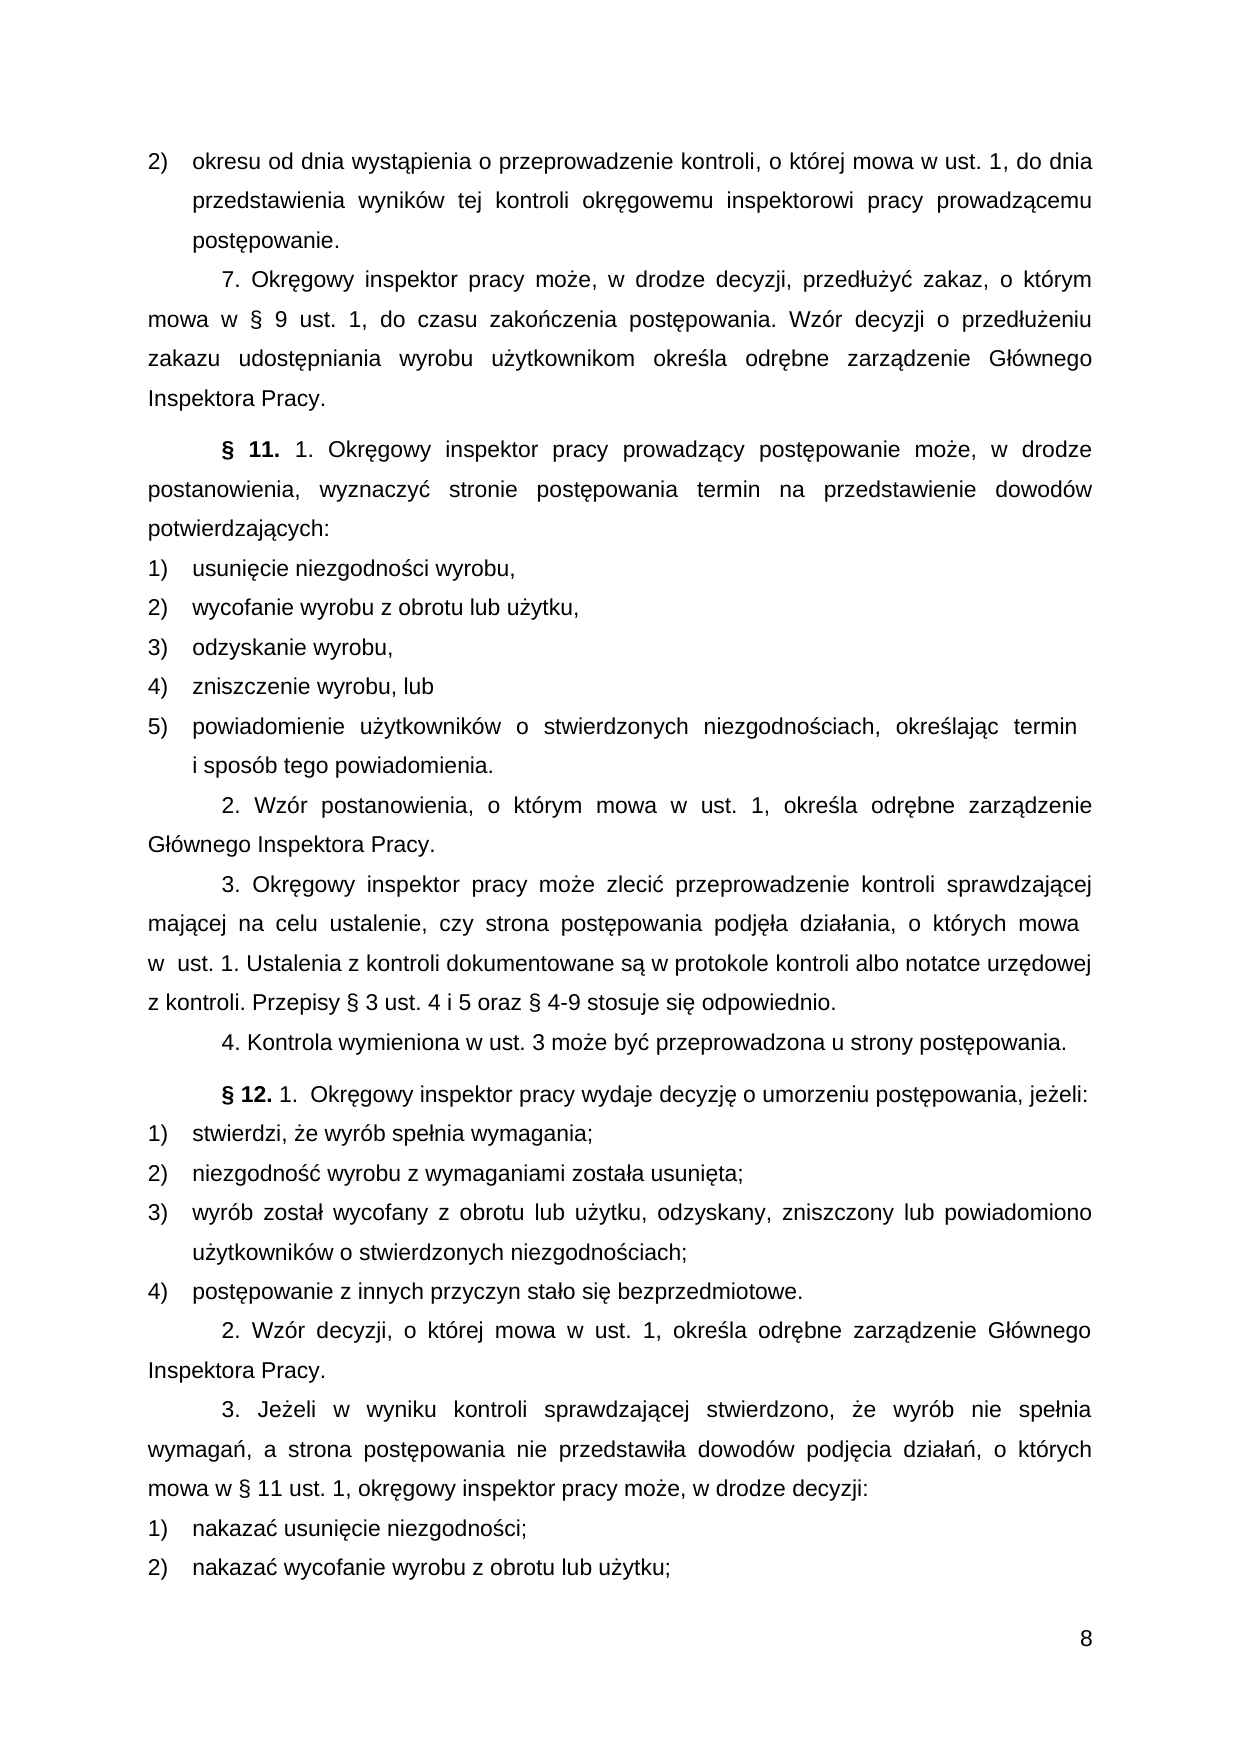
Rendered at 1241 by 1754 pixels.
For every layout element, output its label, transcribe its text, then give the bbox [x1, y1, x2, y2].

text 2) niezgodność wyrobu z wymaganiami została usunięta; [148, 1159, 1093, 1186]
text 1) stwierdzi, że wyrób spełnia wymagania; [148, 1120, 1093, 1146]
text 4) postępowanie z innych przyczyn stało się bezprzedmiotowe. [148, 1278, 1093, 1304]
subtitle 2. Wzór decyzji, o której mowa w ust. 1, określa odrębne zarządzenie Głównego Inspektora Pracy. [148, 1317, 1093, 1383]
subtitle Okręgowy inspektor pracy może, w drodze decyzji, przedłużyć zakaz, o którym mowa w § 9 ust. 1, do czasu zakończenia postępowania. Wzór decyzji o przedłużeniu zakazu udostępniania wyrobu użytkownikom określa odrębne zarządzenie Głównego Inspektora Pracy. [148, 266, 1093, 411]
list odzyskanie wyrobu, [148, 634, 1093, 660]
text 4. Kontrola wymieniona w ust. 3 może być przeprowadzona u strony postępowania. [148, 1029, 1093, 1055]
text 3. Okręgowy inspektor pracy może zlecić przeprowadzenie kontroli sprawdzającej mającej na celu ustalenie, czy strona postępowania podjęła działania, o których mowa w ust. 1. Ustalenia z kontroli dokumentowane są w protokole kontroli albo notatce urzędowej z kontroli. Przepisy § 3 ust. 4 i 5 oraz § 4-9 stosuje się odpowiednio. [148, 871, 1093, 1016]
subtitle 3. Jeżeli w wyniku kontroli sprawdzającej stwierdzono, że wyrób nie spełnia wymagań, a strona postępowania nie przedstawiła dowodów podjęcia działań, o których mowa w § 11 ust. 1, okręgowy inspektor pracy może, w drodze decyzji: [148, 1396, 1093, 1502]
list powiadomienie użytkowników o stwierdzonych niezgodnościach, określając termin i sposób tego powiadomienia. [148, 713, 1093, 779]
list usunięcie niezgodności wyrobu, [148, 555, 1093, 581]
list wycofanie wyrobu z obrotu lub użytku, [148, 594, 1093, 621]
text § 11. 1. Okręgowy inspektor pracy prowadzący postępowanie może, w drodze postanowienia, wyznaczyć stronie postępowania termin na przedstawienie dowodów potwierdzających: [148, 436, 1093, 542]
text § 12. 1. Okręgowy inspektor pracy wydaje decyzję o umorzeniu postępowania, jeżeli: [148, 1081, 1093, 1107]
subtitle okresu od dnia wystąpienia o przeprowadzenie kontroli, o której mowa w ust. 1, do dnia przedstawienia wyników tej kontroli okręgowemu inspektorowi pracy prowadzącemu postępowanie. [148, 148, 1093, 253]
subtitle 1) nakazać usunięcie niezgodności; [148, 1515, 1093, 1541]
text 3) wyrób został wycofany z obrotu lub użytku, odzyskany, zniszczony lub powiadomiono użytkowników o stwierdzonych niezgodnościach; [148, 1199, 1093, 1265]
text 2. Wzór postanowienia, o którym mowa w ust. 1, określa odrębne zarządzenie Głównego Inspektora Pracy. [148, 792, 1093, 858]
list zniszczenie wyrobu, lub [148, 673, 1093, 700]
subtitle 2) nakazać wycofanie wyrobu z obrotu lub użytku; [148, 1554, 1093, 1581]
